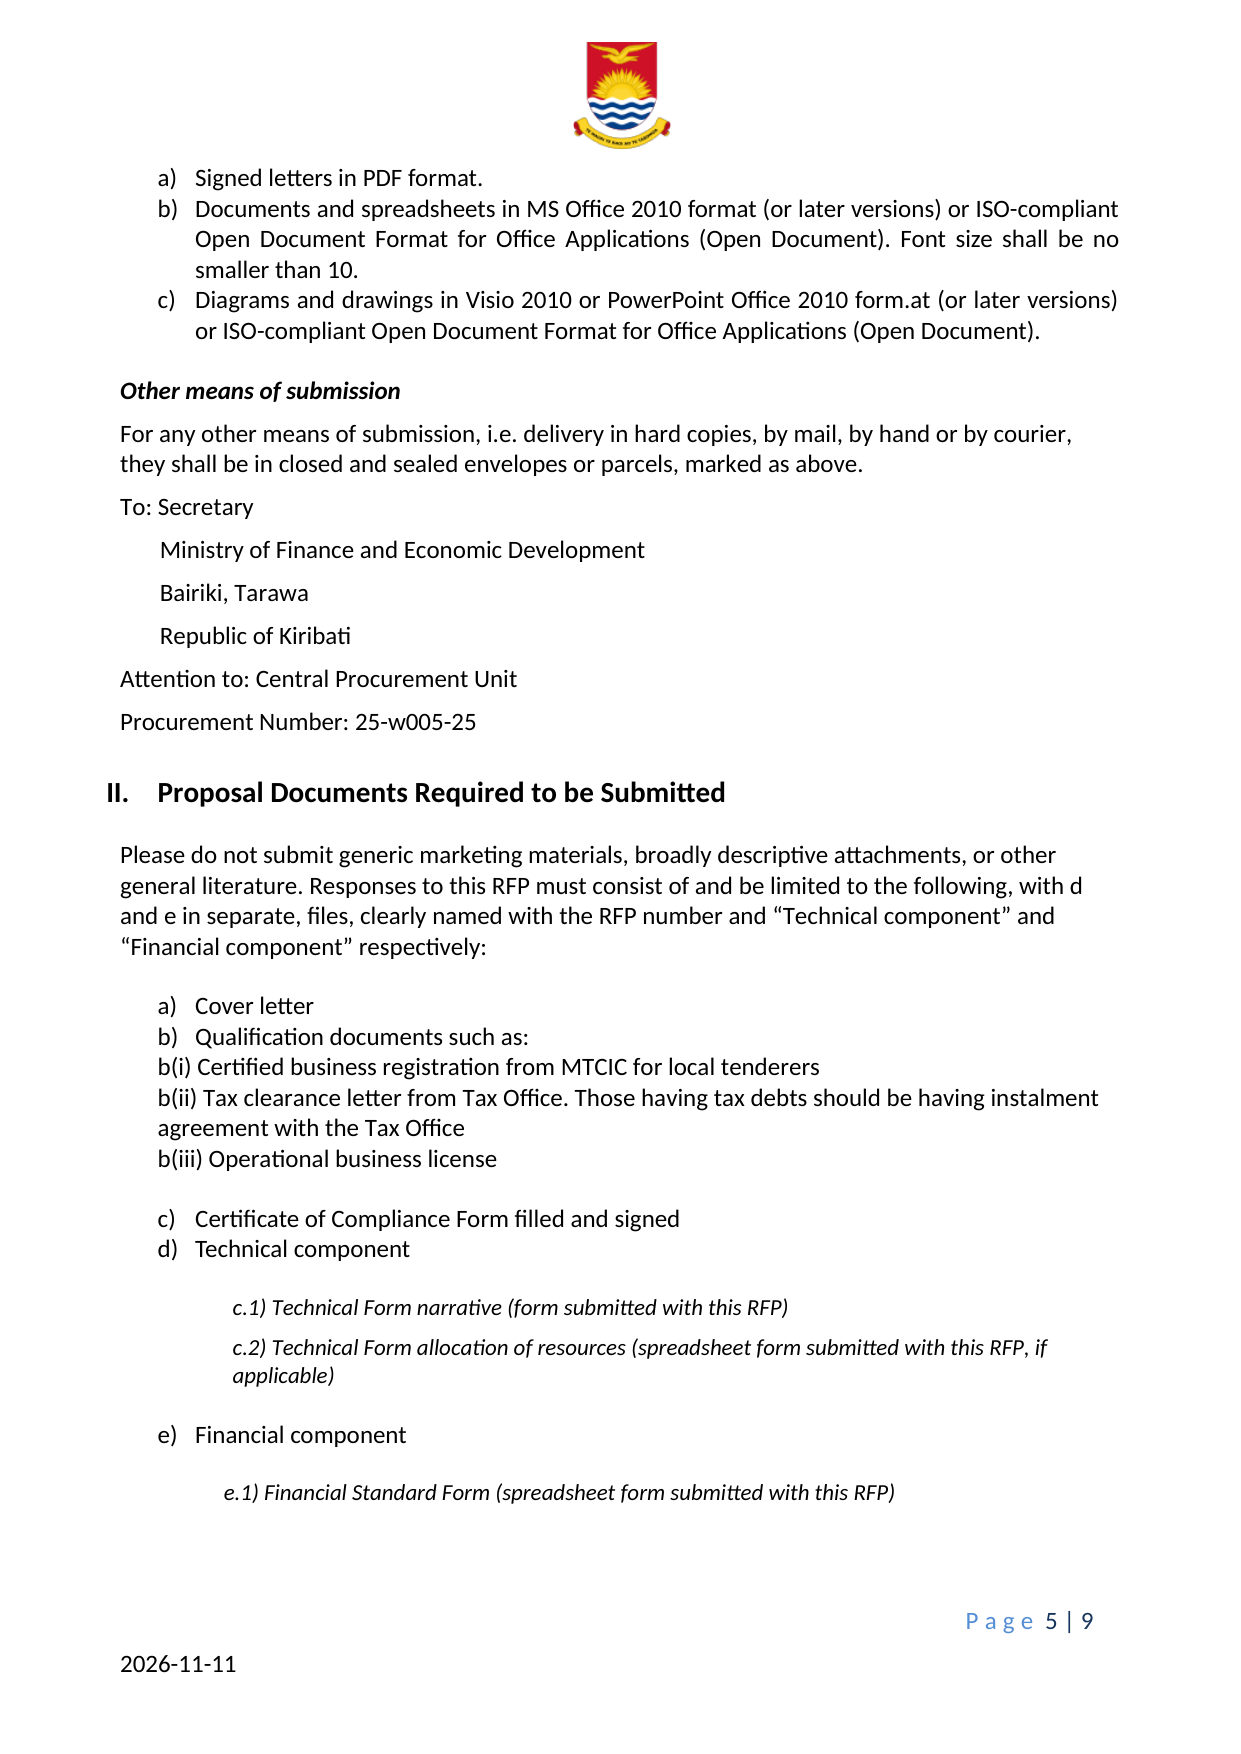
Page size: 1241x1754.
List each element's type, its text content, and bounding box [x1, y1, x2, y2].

list Technical component [157, 1233, 1120, 1264]
subtitle Proposal Documents Required to be Submitted [129, 774, 1120, 810]
list Documents and spreadsheets in MS Office 2010 format (or later versions) or ISO-compliant Open Document Format for Office Applications (Open Document). Font size shall be no smaller than 10. [157, 193, 1120, 284]
list Certificate of Compliance Form filled and signed [157, 1203, 1120, 1233]
text Attention to: Central Procurement Unit [120, 663, 1120, 694]
text b(iii) Operational business license [157, 1143, 1120, 1174]
text Procurement Number: 25-w005-25 [120, 706, 1120, 737]
list Cover letter [157, 991, 1120, 1021]
text c.1) Technical Form narrative (form submitted with this RFP) [232, 1293, 1120, 1321]
text b(ii) Tax clearance letter from Tax Office. Those having tax debts should be having instalment agreement with the Tax Office [157, 1082, 1120, 1143]
text c.2) Technical Form allocation of resources (spreadsheet form submitted with this RFP, if applicable) [232, 1333, 1120, 1389]
text Bairiki, Tarawa [120, 577, 1120, 608]
list Diagrams and drawings in Visio 2010 or PowerPoint Office 2010 form.at (or later versions) or ISO-compliant Open Document Format for Office Applications (Open Document). [157, 284, 1120, 346]
list Financial component [157, 1419, 1120, 1449]
text e.1) Financial Standard Form (spreadsheet form submitted with this RFP) [223, 1478, 1120, 1506]
text To: Secretary [120, 491, 1120, 522]
text Please do not submit generic marketing materials, broadly descriptive attachments, or other general literature. Responses to this RFP must consist of and be limited to the following, with d and e in separate, files, clearly named with the RFP number and “Technical component” and “Financial component” respectively: [120, 839, 1120, 961]
text For any other means of submission, i.e. delivery in hard copies, by mail, by hand or by courier, they shall be in closed and sealed envelopes or parcels, marked as above. [120, 418, 1120, 479]
picture [573, 42, 671, 149]
text Republic of Kiribati [120, 620, 1120, 651]
subtitle Other means of submission [120, 375, 1120, 405]
list Signed letters in PDF format. [157, 162, 1120, 193]
list Qualification documents such as: [157, 1021, 1120, 1052]
text Ministry of Finance and Economic Development [120, 534, 1120, 565]
text b(i) Certified business registration from MTCIC for local tenderers [157, 1052, 1120, 1082]
